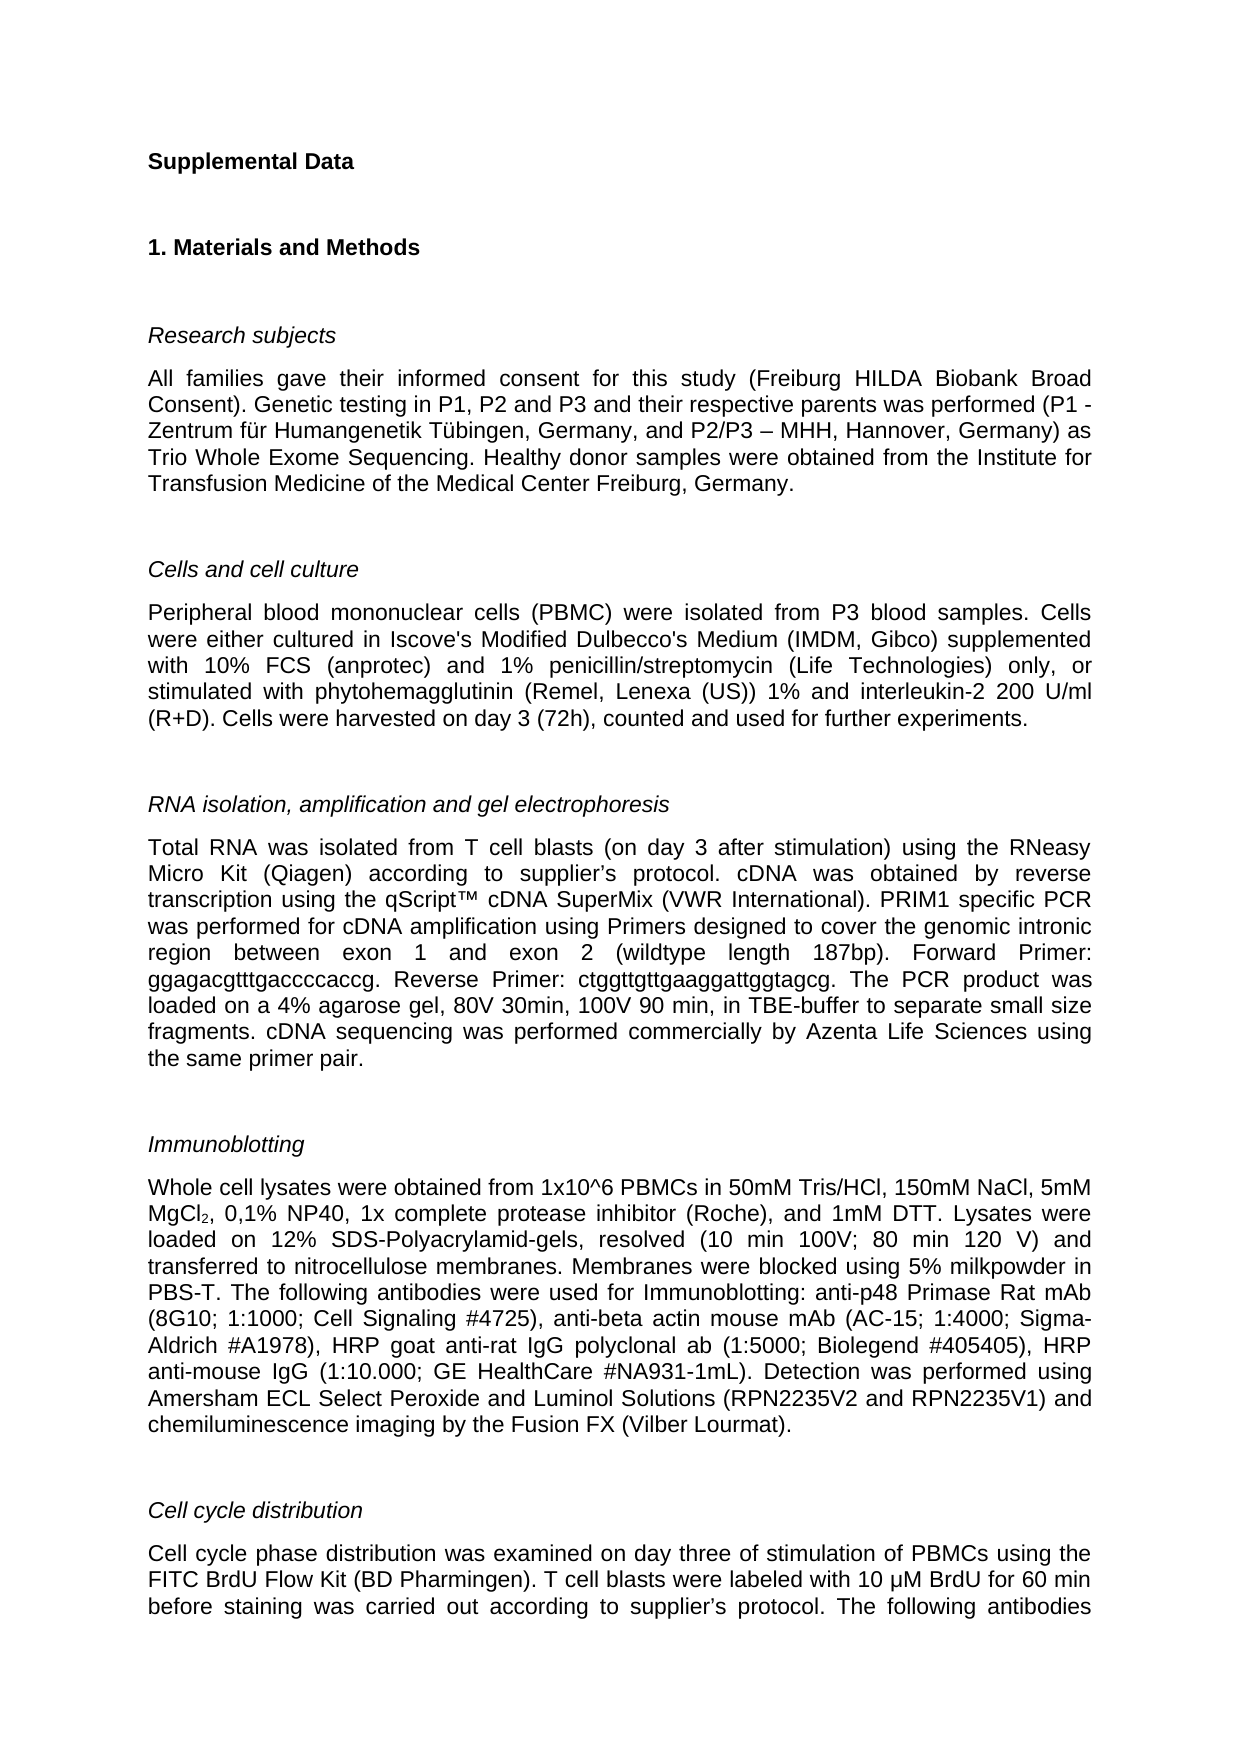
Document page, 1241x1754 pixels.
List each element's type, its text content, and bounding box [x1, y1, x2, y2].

text Total RNA was isolated from T cell blasts (on day 3 after stimulation) using the RNeasy Micro Kit (Qiagen) according to supplier’s protocol. cDNA was obtained by reverse transcription using the qScript™ cDNA SuperMix (VWR International). PRIM1 specific PCR was performed for cDNA amplification using Primers designed to cover the genomic intronic region between exon 1 and exon 2 (wildtype length 187bp). Forward Primer: ggagacgtttgaccccaccg. Reverse Primer: ctggttgttgaaggattggtagcg. The PCR product was loaded on a 4% agarose gel, 80V 30min, 100V 90 min, in TBE-buffer to separate small size fragments. cDNA sequencing was performed commercially by Azenta Life Sciences using the same primer pair. [148, 834, 1093, 1071]
text Cells and cell culture [148, 556, 1093, 583]
text Cell cycle distribution [148, 1497, 1093, 1523]
text Immunoblotting [148, 1131, 1093, 1157]
text Research subjects [148, 322, 1093, 348]
text Supplemental Data [148, 148, 1093, 174]
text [148, 1540, 1093, 1619]
text RNA isolation, amplification and gel electrophoresis [148, 791, 1093, 817]
text 1. Materials and Methods [148, 234, 1093, 260]
text Whole cell lysates were obtained from 1x10^6 PBMCs in 50mM Tris/HCl, 150mM NaCl, 5mM MgCl2, 0,1% NP40, 1x complete protease inhibitor (Roche), and 1mM DTT. Lysates were loaded on 12% SDS-Polyacrylamid-gels, resolved (10 min 100V; 80 min 120 V) and transferred to nitrocellulose membranes. Membranes were blocked using 5% milkpowder in PBS-T. The following antibodies were used for Immunoblotting: anti-p48 Primase Rat mAb (8G10; 1:1000; Cell Signaling #4725), anti-beta actin mouse mAb (AC-15; 1:4000; Sigma-Aldrich #A1978), HRP goat anti-rat IgG polyclonal ab (1:5000; Biolegend #405405), HRP anti-mouse IgG (1:10.000; GE HealthCare #NA931-1mL). Detection was performed using Amersham ECL Select Peroxide and Luminol Solutions (RPN2235V2 and RPN2235V1) and chemiluminescence imaging by the Fusion FX (Vilber Lourmat). [148, 1174, 1093, 1437]
text Peripheral blood mononuclear cells (PBMC) were isolated from P3 blood samples. Cells were either cultured in Iscove's Modified Dulbecco's Medium (IMDM, Gibco) supplemented with 10% FCS (anprotec) and 1% penicillin/streptomycin (Life Technologies) only, or stimulated with phytohemagglutinin (Remel, Lenexa (US)) 1% and interleukin-2 200 U/ml (R+D). Cells were harvested on day 3 (72h), counted and used for further experiments. [148, 599, 1093, 731]
text All families gave their informed consent for this study (Freiburg HILDA Biobank Broad Consent). Genetic testing in P1, P2 and P3 and their respective parents was performed (P1 - Zentrum für Humangenetik Tübingen, Germany, and P2/P3 – MHH, Hannover, Germany) as Trio Whole Exome Sequencing. Healthy donor samples were obtained from the Institute for Transfusion Medicine of the Medical Center Freiburg, Germany. [148, 365, 1093, 497]
